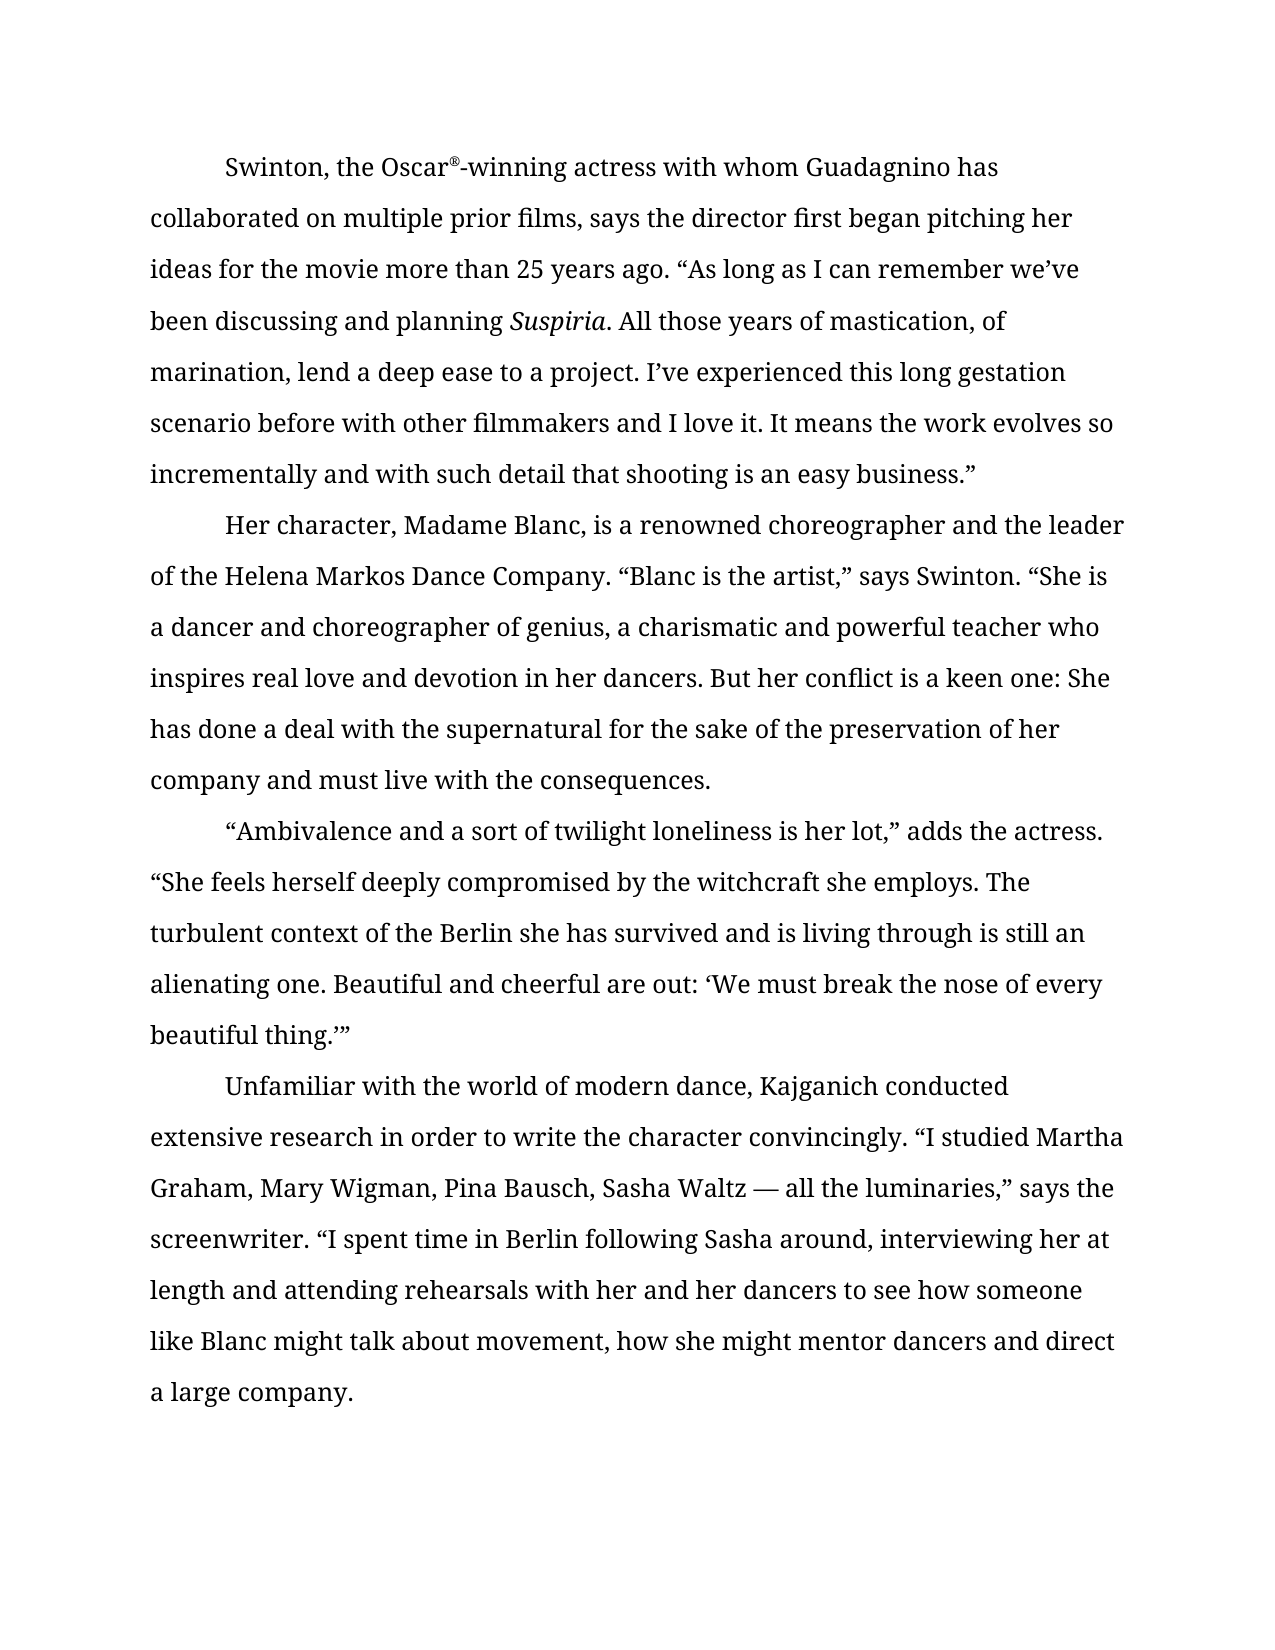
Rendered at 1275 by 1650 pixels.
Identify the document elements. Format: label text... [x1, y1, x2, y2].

text Swinton, the Oscar®-winning actress with whom Guadagnino has collaborated on multiple prior films, says the director first began pitching her ideas for the movie more than 25 years ago. “As long as I can remember we’ve been discussing and planning Suspiria. All those years of mastication, of marination, lend a deep ease to a project. I’ve experienced this long gestation scenario before with other filmmakers and I love it. It means the work evolves so incrementally and with such detail that shooting is an easy business.” [150, 150, 1125, 490]
text Unfamiliar with the world of modern dance, Kajganich conducted extensive research in order to write the character convincingly. “I studied Martha Graham, Mary Wigman, Pina Bausch, Sasha Waltz — all the luminaries,” says the screenwriter. “I spent time in Berlin following Sasha around, interviewing her at length and attending rehearsals with her and her dancers to see how someone like Blanc might talk about movement, how she might mentor dancers and direct a large company. [150, 1069, 1125, 1409]
text “Ambivalence and a sort of twilight loneliness is her lot,” adds the actress. “She feels herself deeply compromised by the witchcraft she employs. The turbulent context of the Berlin she has survived and is living through is still an alienating one. Beautiful and cheerful are out: ‘We must break the nose of every beautiful thing.’” [150, 813, 1125, 1052]
text Her character, Madame Blanc, is a renowned choreographer and the leader of the Helena Markos Dance Company. “Blanc is the artist,” says Swinton. “She is a dancer and choreographer of genius, a charismatic and powerful teacher who inspires real love and devotion in her dancers. But her conflict is a keen one: She has done a deal with the supernatural for the sake of the preservation of her company and must live with the consequences. [150, 507, 1125, 797]
